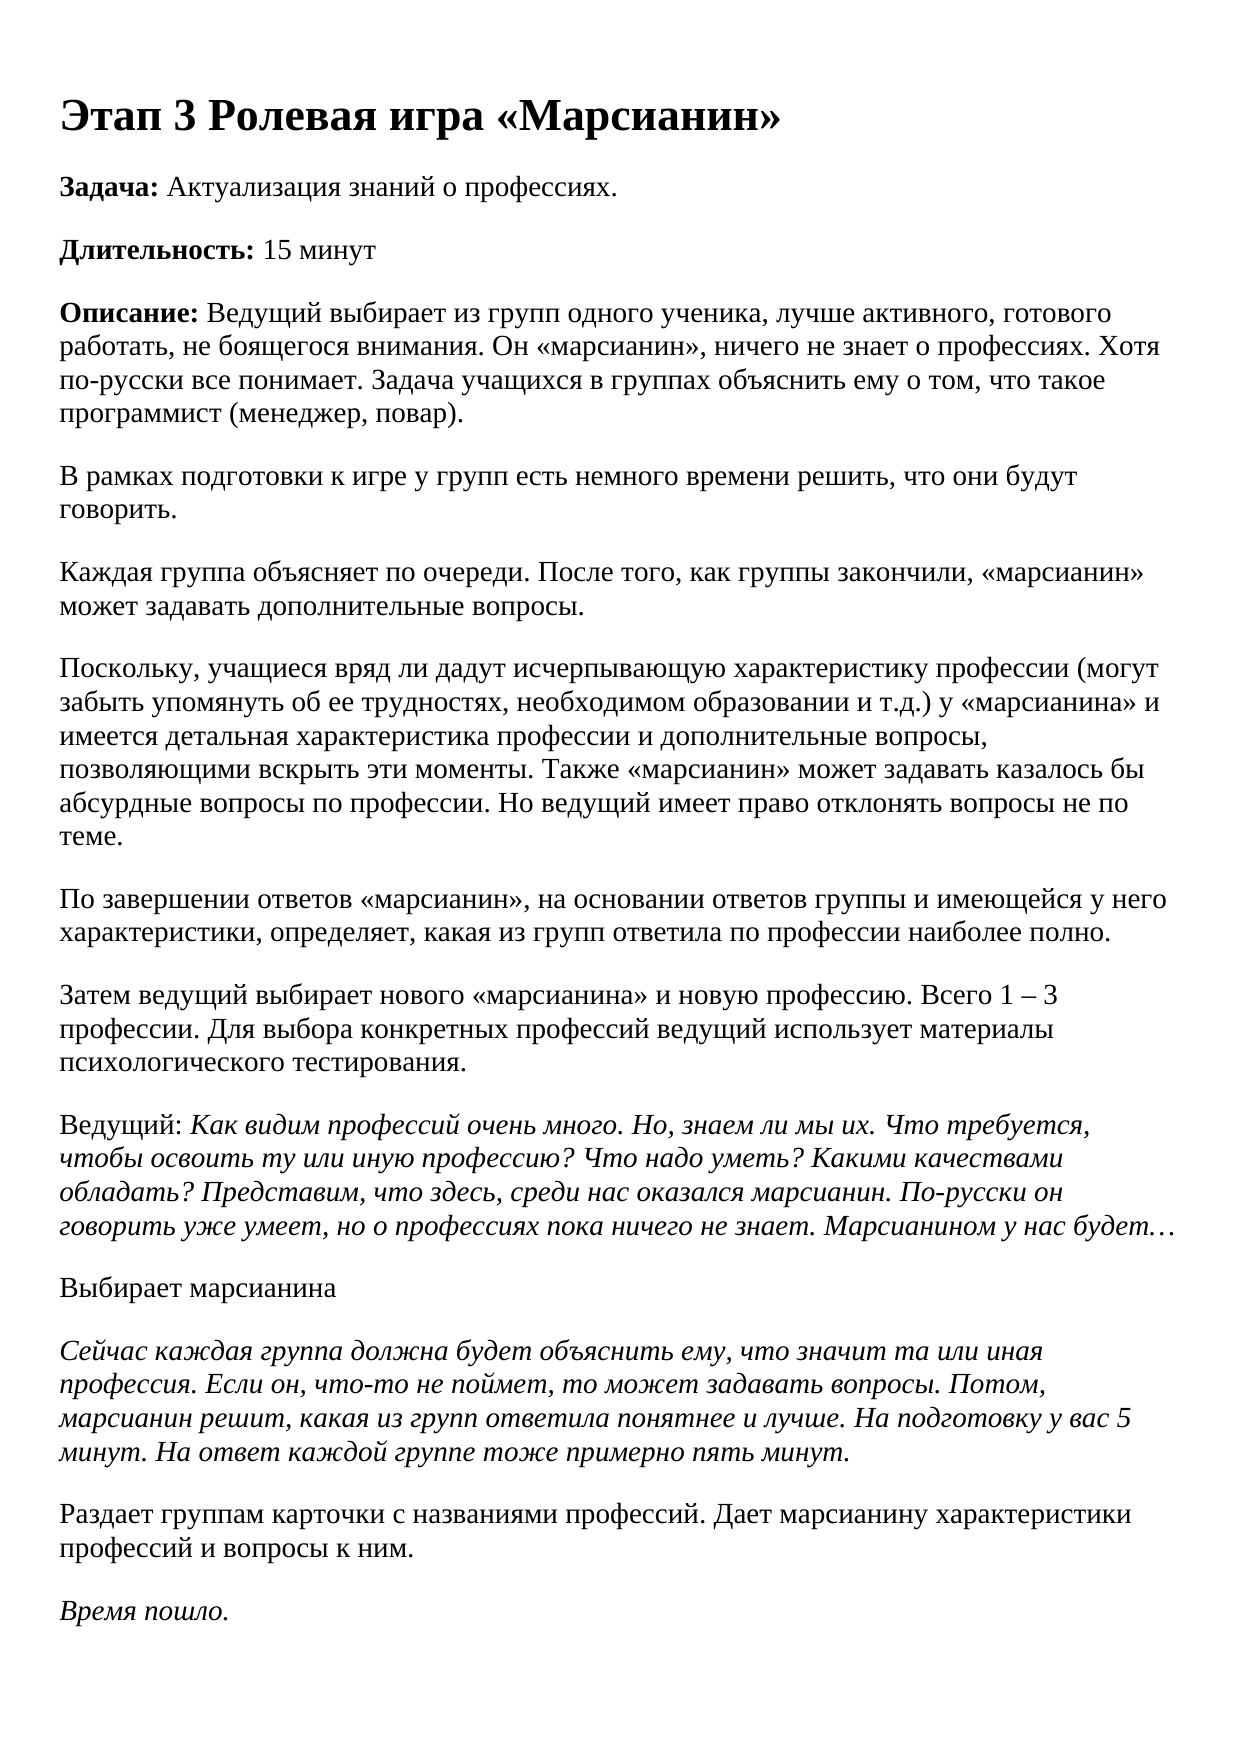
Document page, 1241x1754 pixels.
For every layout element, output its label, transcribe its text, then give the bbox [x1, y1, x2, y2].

text Описание: Ведущий выбирает из групп одного ученика, лучше активного, готового работать, не боящегося внимания. Он «марсианин», ничего не знает о профессиях. Хотя по-русски все понимает. Задача учащихся в группах объяснить ему о том, что такое программист (менеджер, повар). [59, 295, 1181, 429]
text В рамках подготовки к игре у групп есть немного времени решить, что они будут говорить. [59, 458, 1181, 525]
text По завершении ответов «марсианин», на основании ответов группы и имеющейся у него характеристики, определяет, какая из групп ответила по профессии наиболее полно. [59, 881, 1181, 948]
text Длительность: 15 минут [59, 232, 1181, 266]
text Ведущий: Как видим профессий очень много. Но, знаем ли мы их. Что требуется, чтобы освоить ту или иную профессию? Что надо уметь? Какими качествами обладать? Представим, что здесь, среди нас оказался марсианин. По-русски он говорить уже умеет, но о профессиях пока ничего не знает. Марсианином у нас будет… [59, 1107, 1181, 1241]
text Каждая группа объясняет по очереди. После того, как группы закончили, «марсианин» может задавать дополнительные вопросы. [59, 554, 1181, 621]
text Задача: Актуализация знаний о профессиях. [59, 169, 1181, 203]
text Сейчас каждая группа должна будет объяснить ему, что значит та или иная профессия. Если он, что-то не поймет, то может задавать вопросы. Потом, марсианин решит, какая из групп ответила понятнее и лучше. На подготовку у вас 5 минут. На ответ каждой группе тоже примерно пять минут. [59, 1333, 1181, 1467]
text Время пошло. [59, 1593, 1181, 1626]
text Выбирает марсианина [59, 1270, 1181, 1304]
text Этап 3 Ролевая игра «Марсианин» [59, 87, 1181, 140]
text Затем ведущий выбирает нового «марсианина» и новую профессию. Всего 1 – 3 профессии. Для выбора конкретных профессий ведущий использует материалы психологического тестирования. [59, 977, 1181, 1078]
text Раздает группам карточки с названиями профессий. Дает марсианину характеристики профессий и вопросы к ним. [59, 1496, 1181, 1563]
text Поскольку, учащиеся вряд ли дадут исчерпывающую характеристику профессии (могут забыть упомянуть об ее трудностях, необходимом образовании и т.д.) у «марсианина» и имеется детальная характеристика профессии и дополнительные вопросы, позволяющими вскрыть эти моменты. Также «марсианин» может задавать казалось бы абсурдные вопросы по профессии. Но ведущий имеет право отклонять вопросы не по теме. [59, 651, 1181, 852]
